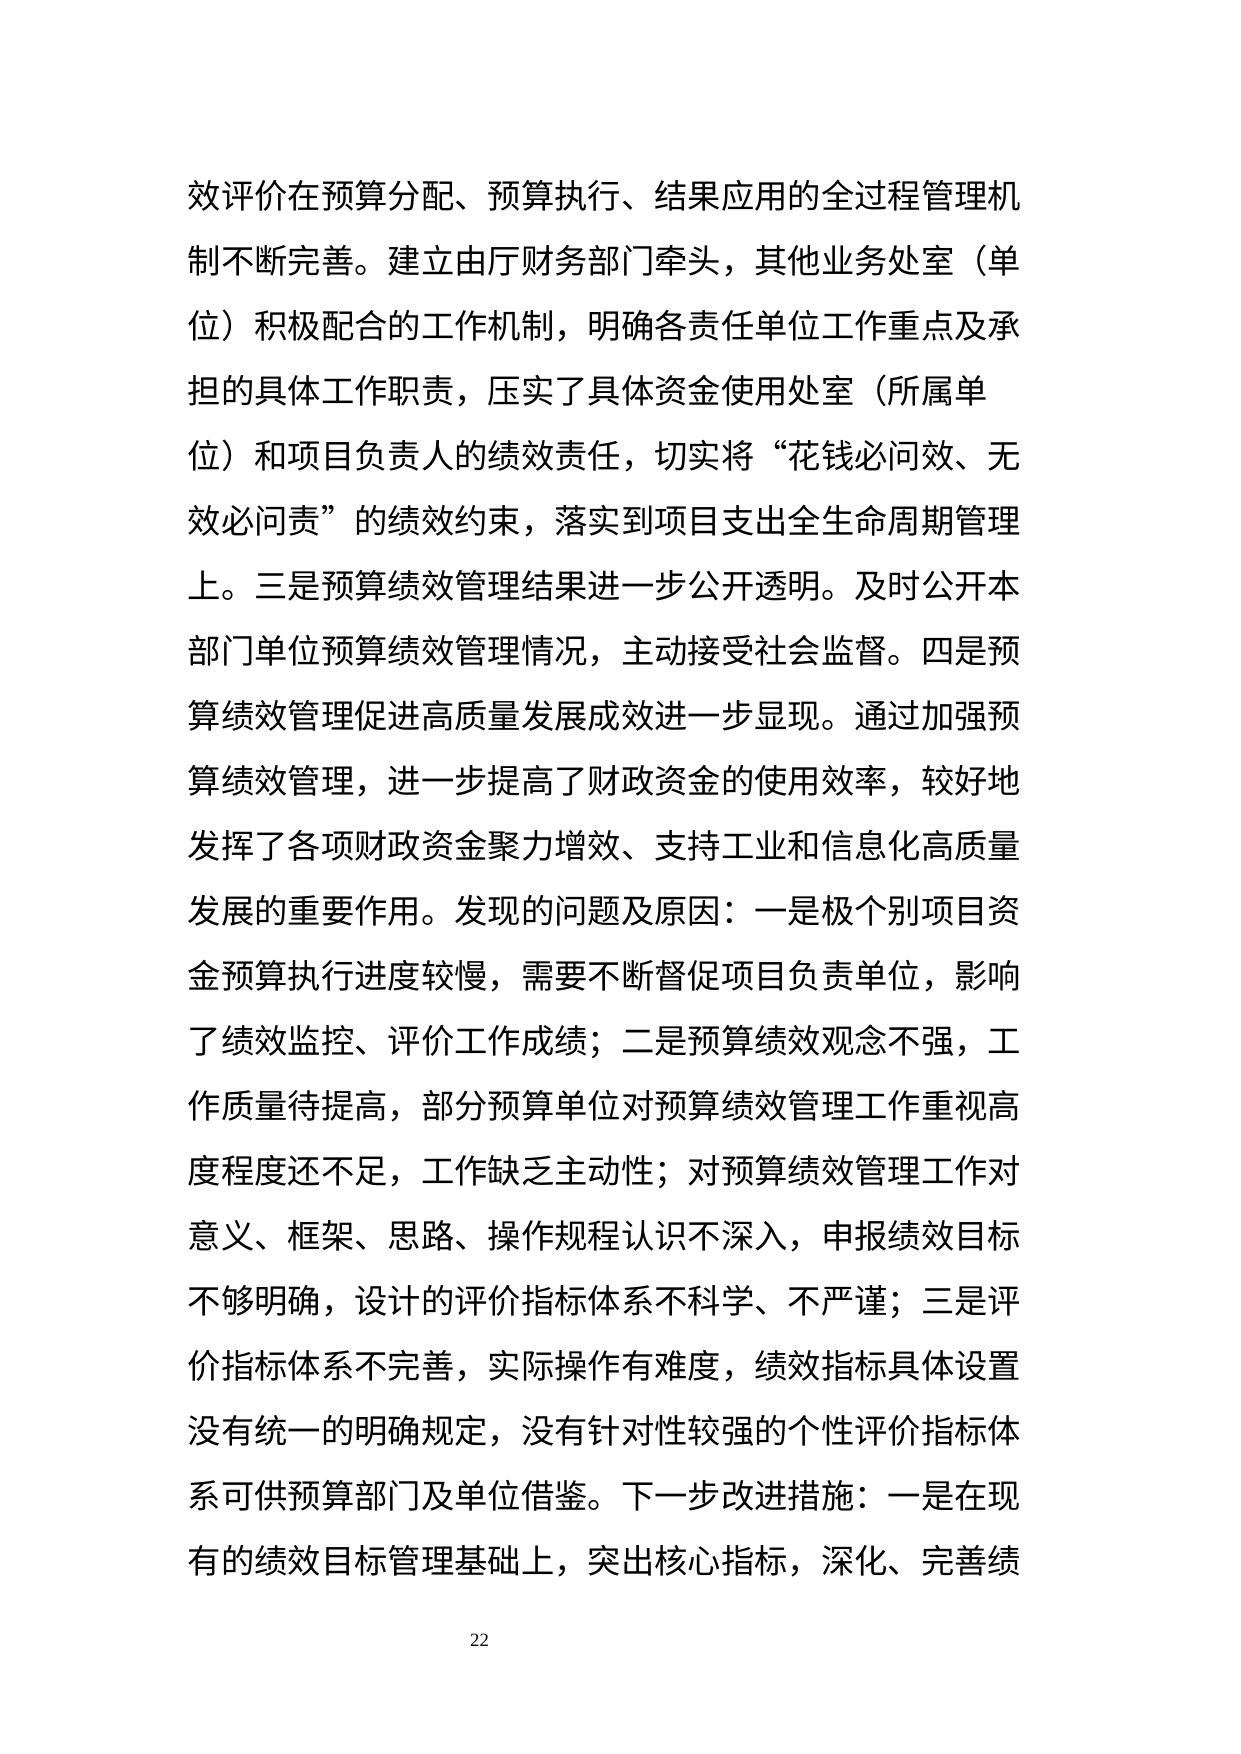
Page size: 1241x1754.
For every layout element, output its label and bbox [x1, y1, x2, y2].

text [187, 162, 1053, 1592]
